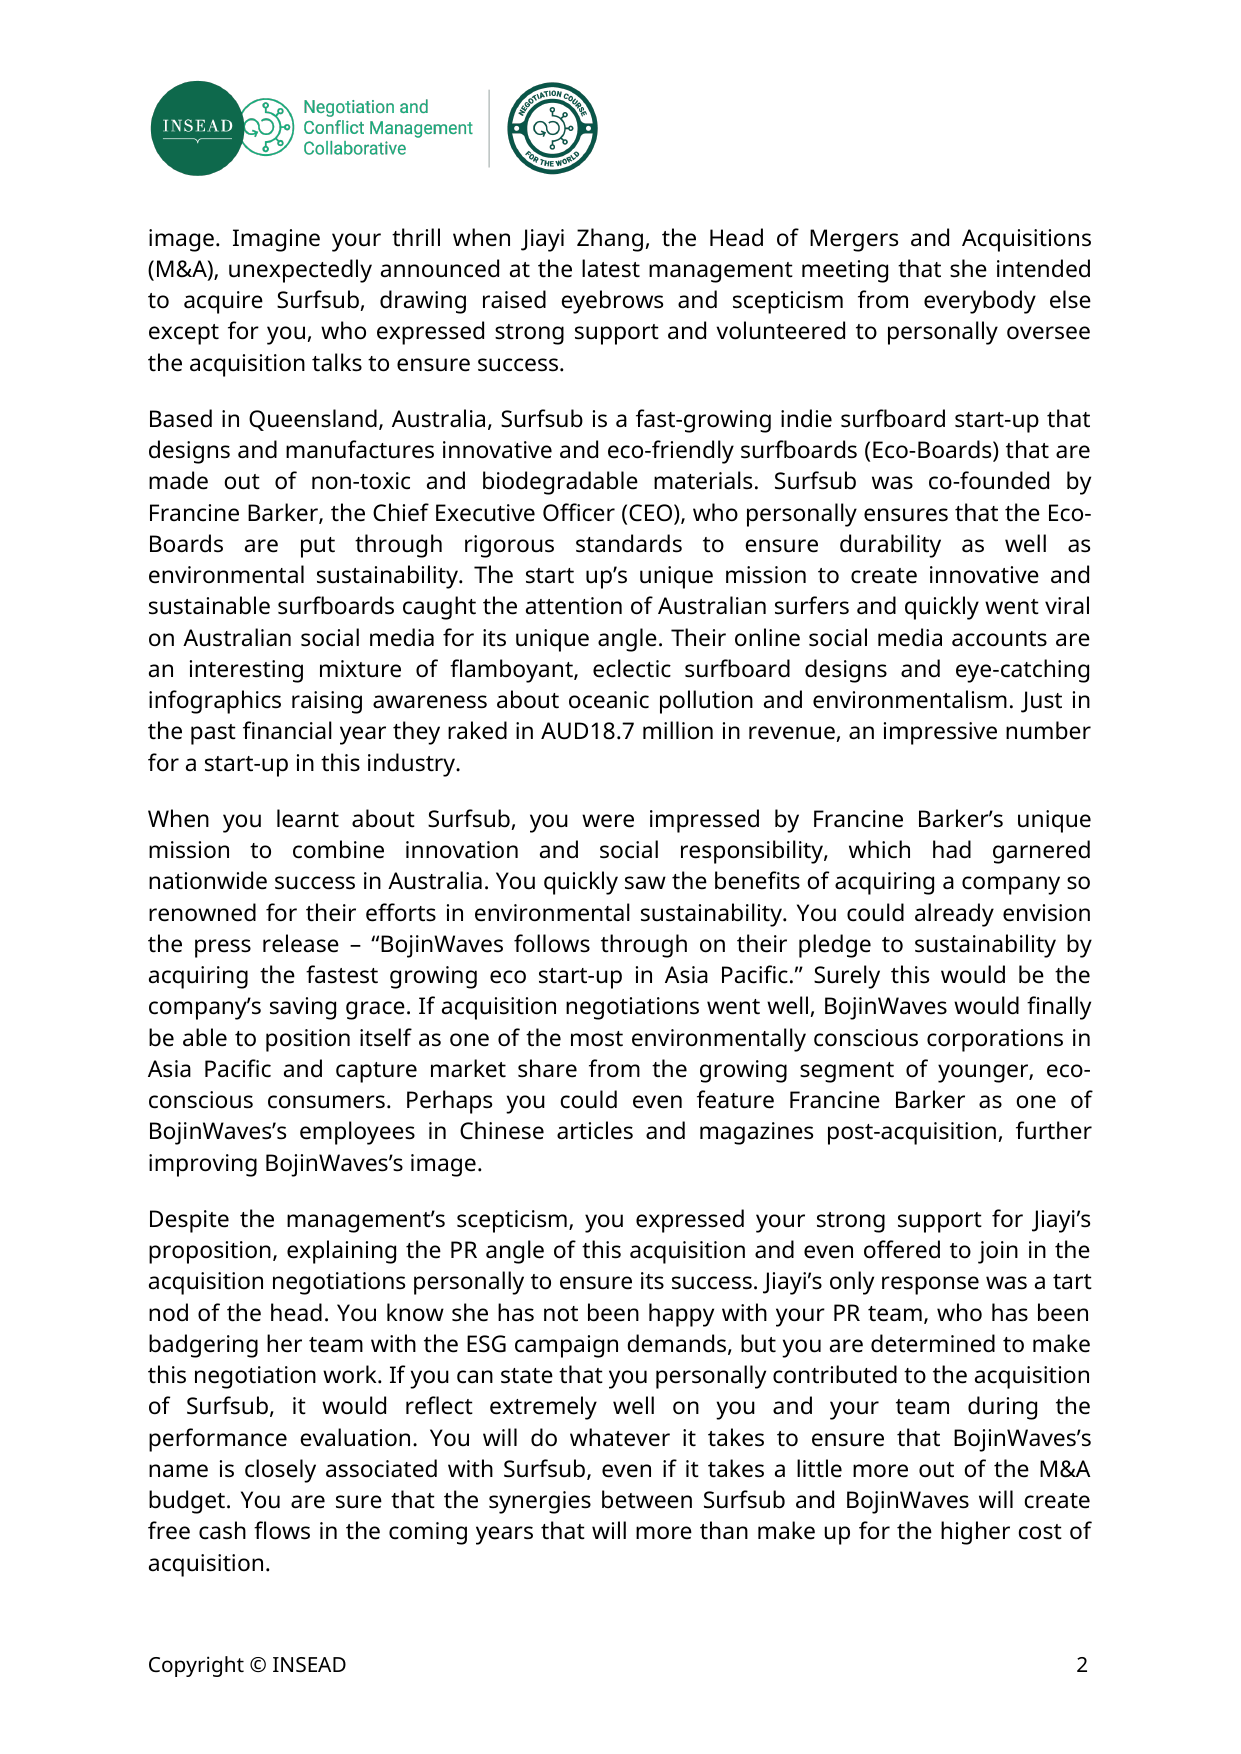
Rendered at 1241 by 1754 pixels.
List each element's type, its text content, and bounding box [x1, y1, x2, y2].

text When you learnt about Surfsub, you were impressed by Francine Barker’s unique mission to combine innovation and social responsibility, which had garnered nationwide success in Australia. You quickly saw the benefits of acquiring a company so renowned for their efforts in environmental sustainability. You could already envision the press release – “BojinWaves follows through on their pledge to sustainability by acquiring the fastest growing eco start-up in Asia Pacific.” Surely this would be the company’s saving grace. If acquisition negotiations went well, BojinWaves would finally be able to position itself as one of the most environmentally conscious corporations in Asia Pacific and capture market share from the growing segment of younger, eco-conscious consumers. Perhaps you could even feature Francine Barker as one of BojinWaves’s employees in Chinese articles and magazines post-acquisition, further improving BojinWaves’s image. [148, 803, 1092, 1178]
text Based in Queensland, Australia, Surfsub is a fast-growing indie surfboard start-up that designs and manufactures innovative and eco-friendly surfboards (Eco-Boards) that are made out of non-toxic and biodegradable materials. Surfsub was co-founded by Francine Barker, the Chief Executive Officer (CEO), who personally ensures that the Eco-Boards are put through rigorous standards to ensure durability as well as environmental sustainability. The start up’s unique mission to create innovative and sustainable surfboards caught the attention of Australian surfers and quickly went viral on Australian social media for its unique angle. Their online social media accounts are an interesting mixture of flamboyant, eclectic surfboard designs and eye-catching infographics raising awareness about oceanic pollution and environmentalism. Just in the past financial year they raked in AUD18.7 million in revenue, an impressive number for a start-up in this industry. [148, 403, 1092, 778]
picture [147, 75, 601, 182]
text Despite the management’s scepticism, you expressed your strong support for Jiayi’s proposition, explaining the PR angle of this acquisition and even offered to join in the acquisition negotiations personally to ensure its success. Jiayi’s only response was a tart nod of the head. You know she has not been happy with your PR team, who has been badgering her team with the ESG campaign demands, but you are determined to make this negotiation work. If you can state that you personally contributed to the acquisition of Surfsub, it would reflect extremely well on you and your team during the performance evaluation. You will do whatever it takes to ensure that BojinWaves’s name is closely associated with Surfsub, even if it takes a little more out of the M&A budget. You are sure that the synergies between Surfsub and BojinWaves will create free cash flows in the coming years that will more than make up for the higher cost of acquisition. [148, 1203, 1092, 1578]
